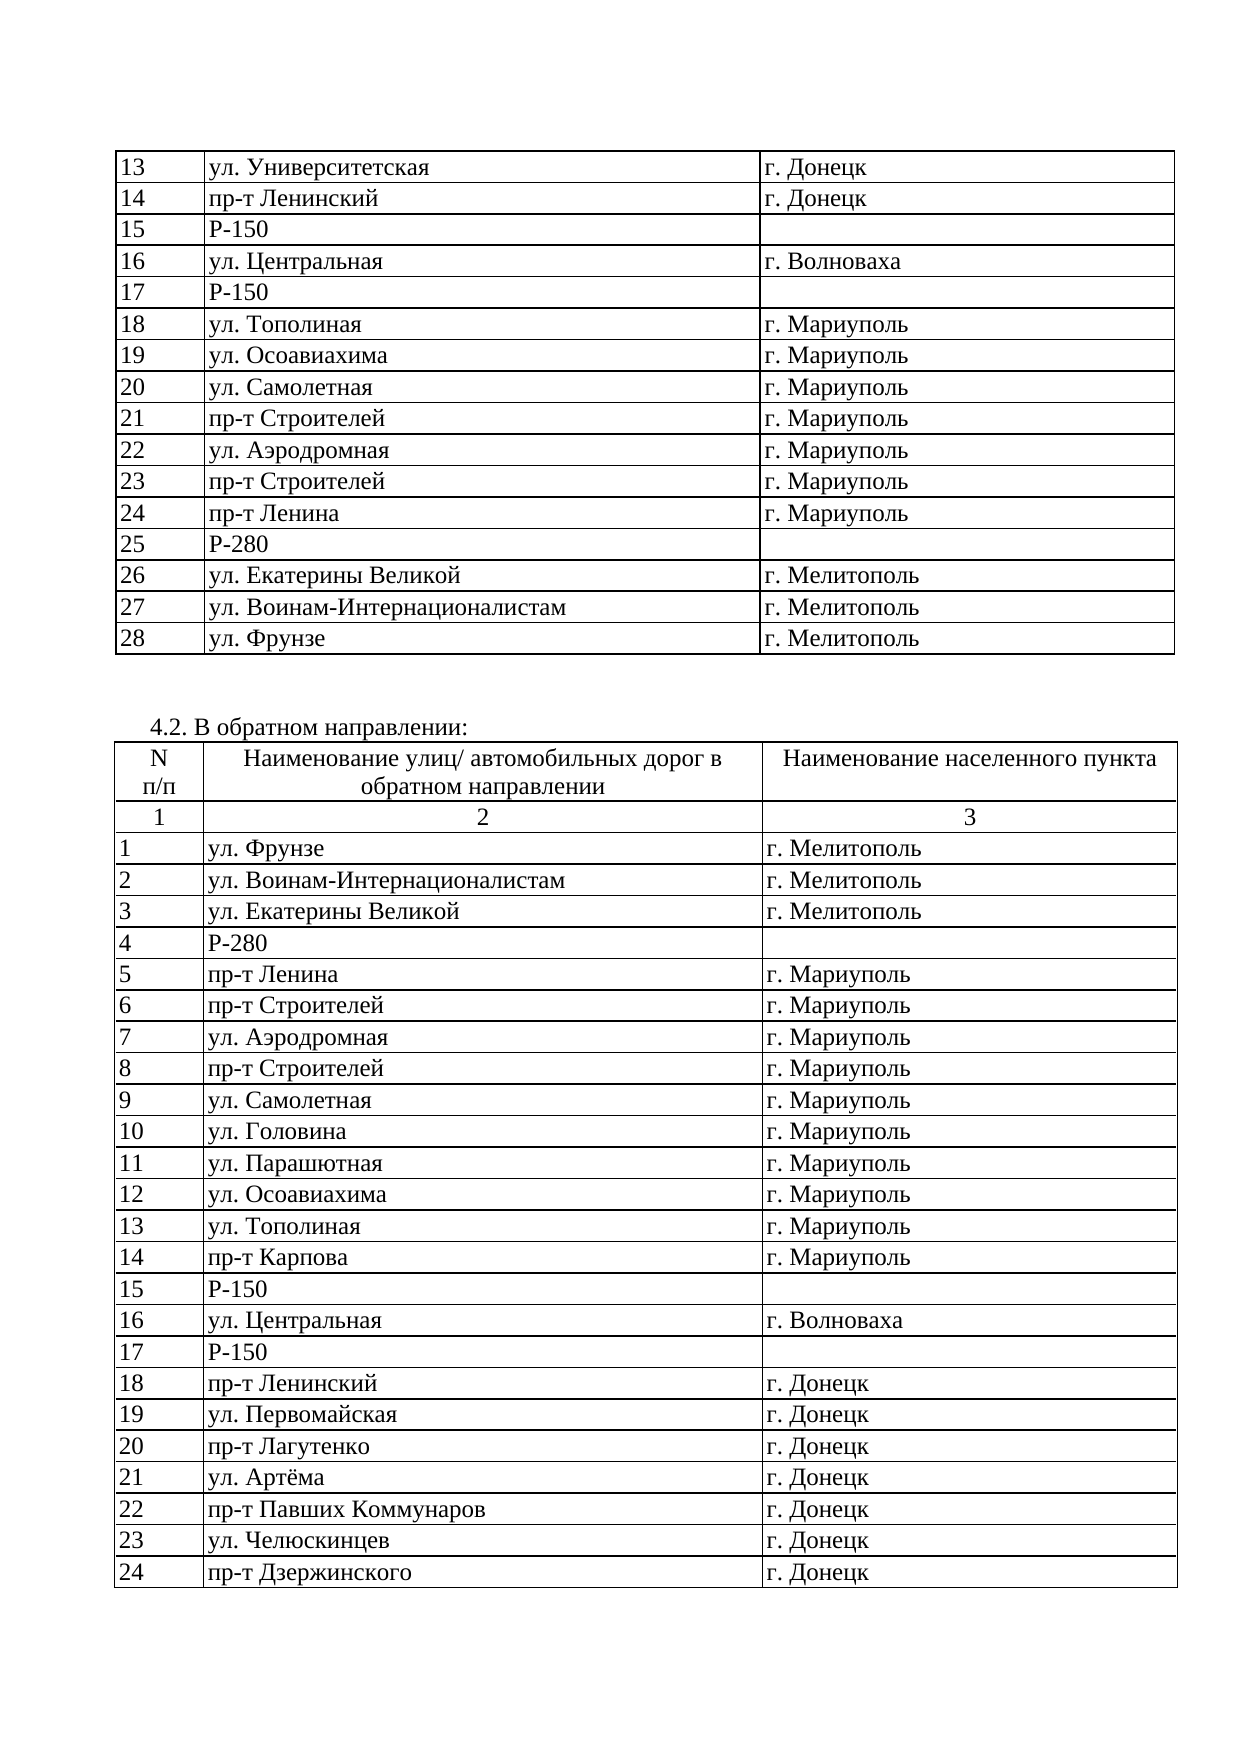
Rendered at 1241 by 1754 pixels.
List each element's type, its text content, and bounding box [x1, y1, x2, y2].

table_cell г. Мелитополь [763, 832, 1177, 863]
table_cell [761, 529, 1174, 559]
table_cell г. Мариуполь [763, 1146, 1177, 1178]
table_cell г. Волноваха [761, 246, 1174, 276]
table_cell г. Донецк [761, 152, 1174, 181]
table_cell г. Мариуполь [763, 958, 1177, 989]
table_cell г. Мариуполь [763, 1178, 1177, 1209]
table_cell 2 [204, 802, 762, 832]
table_cell 2 [115, 864, 203, 894]
table_cell ул. Аэродромная [204, 1022, 762, 1052]
table_cell 20 [115, 1430, 203, 1461]
table_cell г. Мелитополь [761, 561, 1174, 590]
table_cell г. Мелитополь [763, 863, 1177, 894]
table_cell ул. Центральная [204, 1305, 762, 1335]
table_cell пр-т Лагутенко [204, 1431, 762, 1461]
table_cell Р-150 [205, 215, 759, 244]
table_cell ул. Центральная [205, 246, 759, 276]
table_cell Р-150 [204, 1274, 762, 1303]
table_cell 10 [115, 1116, 203, 1146]
text 4.2. В обратном направлении: [150, 712, 1090, 741]
table_cell ул. Екатерины Великой [204, 896, 762, 926]
table_cell 19 [117, 340, 204, 370]
table_cell Р-150 [204, 1337, 762, 1366]
table_cell ул. Тополиная [204, 1211, 762, 1241]
table_cell 17 [115, 1336, 203, 1366]
table_header N п/п [115, 743, 203, 800]
table_cell 1 [115, 833, 203, 863]
table_cell 21 [117, 403, 204, 433]
table_cell 21 [115, 1462, 203, 1492]
table_cell г. Мариуполь [761, 435, 1174, 464]
table_cell г. Мариуполь [763, 1241, 1177, 1272]
table_cell [763, 1272, 1177, 1303]
table_cell ул. Екатерины Великой [205, 561, 759, 590]
table_cell 22 [117, 435, 204, 464]
table_header Наименование населенного пункта [763, 743, 1177, 800]
table_cell 13 [115, 1210, 203, 1241]
table_cell пр-т Ленина [205, 498, 759, 527]
table_cell ул. Парашютная [204, 1148, 762, 1178]
table_cell ул. Воинам-Интернационалистам [205, 592, 759, 622]
table_cell ул. Головина [204, 1116, 762, 1146]
table_cell 24 [115, 1556, 203, 1587]
table_cell ул. Осоавиахима [205, 340, 759, 370]
table_cell г. Мариуполь [763, 989, 1177, 1020]
table_cell 14 [115, 1242, 203, 1272]
table_cell 16 [115, 1305, 203, 1335]
table_cell 24 [117, 498, 204, 527]
table_cell 3 [763, 800, 1177, 832]
table_cell пр-т Дзержинского [204, 1557, 762, 1587]
table_cell г. Мариуполь [763, 1083, 1177, 1115]
table_cell Р-150 [205, 277, 759, 307]
table_cell пр-т Павших Коммунаров [204, 1494, 762, 1524]
table_cell 19 [115, 1399, 203, 1429]
table_header Наименование улиц/ автомобильных дорог в обратном направлении [204, 743, 762, 800]
table_cell 8 [115, 1053, 203, 1083]
table_cell ул. Артёма [204, 1462, 762, 1492]
table_cell 23 [117, 466, 204, 496]
table_cell ул. Фрунзе [204, 833, 762, 863]
table_cell Р-280 [204, 928, 762, 957]
table_cell г. Мелитополь [763, 895, 1177, 926]
table_cell 7 [115, 1021, 203, 1052]
table_cell [763, 926, 1177, 957]
table_cell г. Мариуполь [763, 1115, 1177, 1146]
table_cell г. Донецк [763, 1461, 1177, 1492]
table_cell [761, 215, 1174, 244]
table_cell г. Донецк [763, 1555, 1177, 1587]
table_cell 18 [117, 309, 204, 339]
table_cell 23 [115, 1525, 203, 1555]
table_cell 15 [115, 1273, 203, 1303]
table_cell г. Мариуполь [763, 1020, 1177, 1052]
table_cell ул. Фрунзе [205, 623, 759, 653]
table_cell 3 [115, 896, 203, 926]
table_cell ул. Тополиная [205, 309, 759, 339]
table_cell г. Мелитополь [761, 623, 1174, 653]
table_cell пр-т Строителей [205, 466, 759, 496]
table_cell г. Донецк [761, 183, 1174, 213]
table_cell Р-280 [205, 529, 759, 559]
table_cell пр-т Строителей [204, 991, 762, 1020]
table_cell г. Мариуполь [761, 403, 1174, 433]
table_cell 6 [115, 990, 203, 1020]
table_cell 15 [117, 215, 204, 244]
table_cell ул. Аэродромная [205, 435, 759, 464]
table_cell 20 [117, 372, 204, 402]
table_cell г. Донецк [763, 1398, 1177, 1429]
table_cell ул. Университетская [205, 152, 759, 181]
table_cell пр-т Строителей [205, 403, 759, 433]
table_cell 28 [117, 623, 204, 653]
table_cell г. Волноваха [763, 1304, 1177, 1335]
table_cell пр-т Карпова [204, 1242, 762, 1272]
table_cell 17 [117, 277, 204, 307]
table_cell 16 [117, 246, 204, 276]
table_cell ул. Самолетная [204, 1085, 762, 1115]
table_cell 13 [117, 152, 204, 181]
table_cell пр-т Ленина [204, 959, 762, 989]
table_cell ул. Самолетная [205, 372, 759, 402]
table_cell 22 [115, 1493, 203, 1524]
table_cell ул. Осоавиахима [204, 1179, 762, 1209]
table_cell г. Мелитополь [761, 592, 1174, 622]
table_cell 1 [115, 801, 203, 832]
table_cell г. Донецк [763, 1492, 1177, 1524]
table_cell г. Мариуполь [761, 466, 1174, 496]
table_cell 26 [117, 561, 204, 590]
table_cell пр-т Ленинский [204, 1368, 762, 1398]
table_cell г. Донецк [763, 1524, 1177, 1555]
table_cell г. Донецк [763, 1429, 1177, 1461]
table_cell пр-т Ленинский [205, 183, 759, 213]
table_cell 11 [115, 1147, 203, 1178]
table_cell ул. Воинам-Интернационалистам [204, 865, 762, 894]
table_cell г. Мариуполь [761, 340, 1174, 370]
table_cell 27 [117, 592, 204, 622]
table_cell ул. Первомайская [204, 1400, 762, 1429]
table_cell г. Мариуполь [761, 498, 1174, 527]
table_cell г. Мариуполь [761, 309, 1174, 339]
table_cell 25 [117, 529, 204, 559]
table_cell [761, 277, 1174, 307]
table_cell пр-т Строителей [204, 1053, 762, 1083]
table_cell 12 [115, 1179, 203, 1209]
table_cell 4 [115, 927, 203, 957]
table_cell 9 [115, 1084, 203, 1115]
table_cell г. Мариуполь [763, 1052, 1177, 1083]
table_cell 5 [115, 959, 203, 989]
table_cell 14 [117, 183, 204, 213]
table_cell 18 [115, 1368, 203, 1398]
table_cell ул. Челюскинцев [204, 1525, 762, 1555]
table_cell г. Донецк [763, 1366, 1177, 1398]
table_cell г. Мариуполь [761, 372, 1174, 402]
table_cell [763, 1335, 1177, 1366]
table_cell г. Мариуполь [763, 1209, 1177, 1241]
